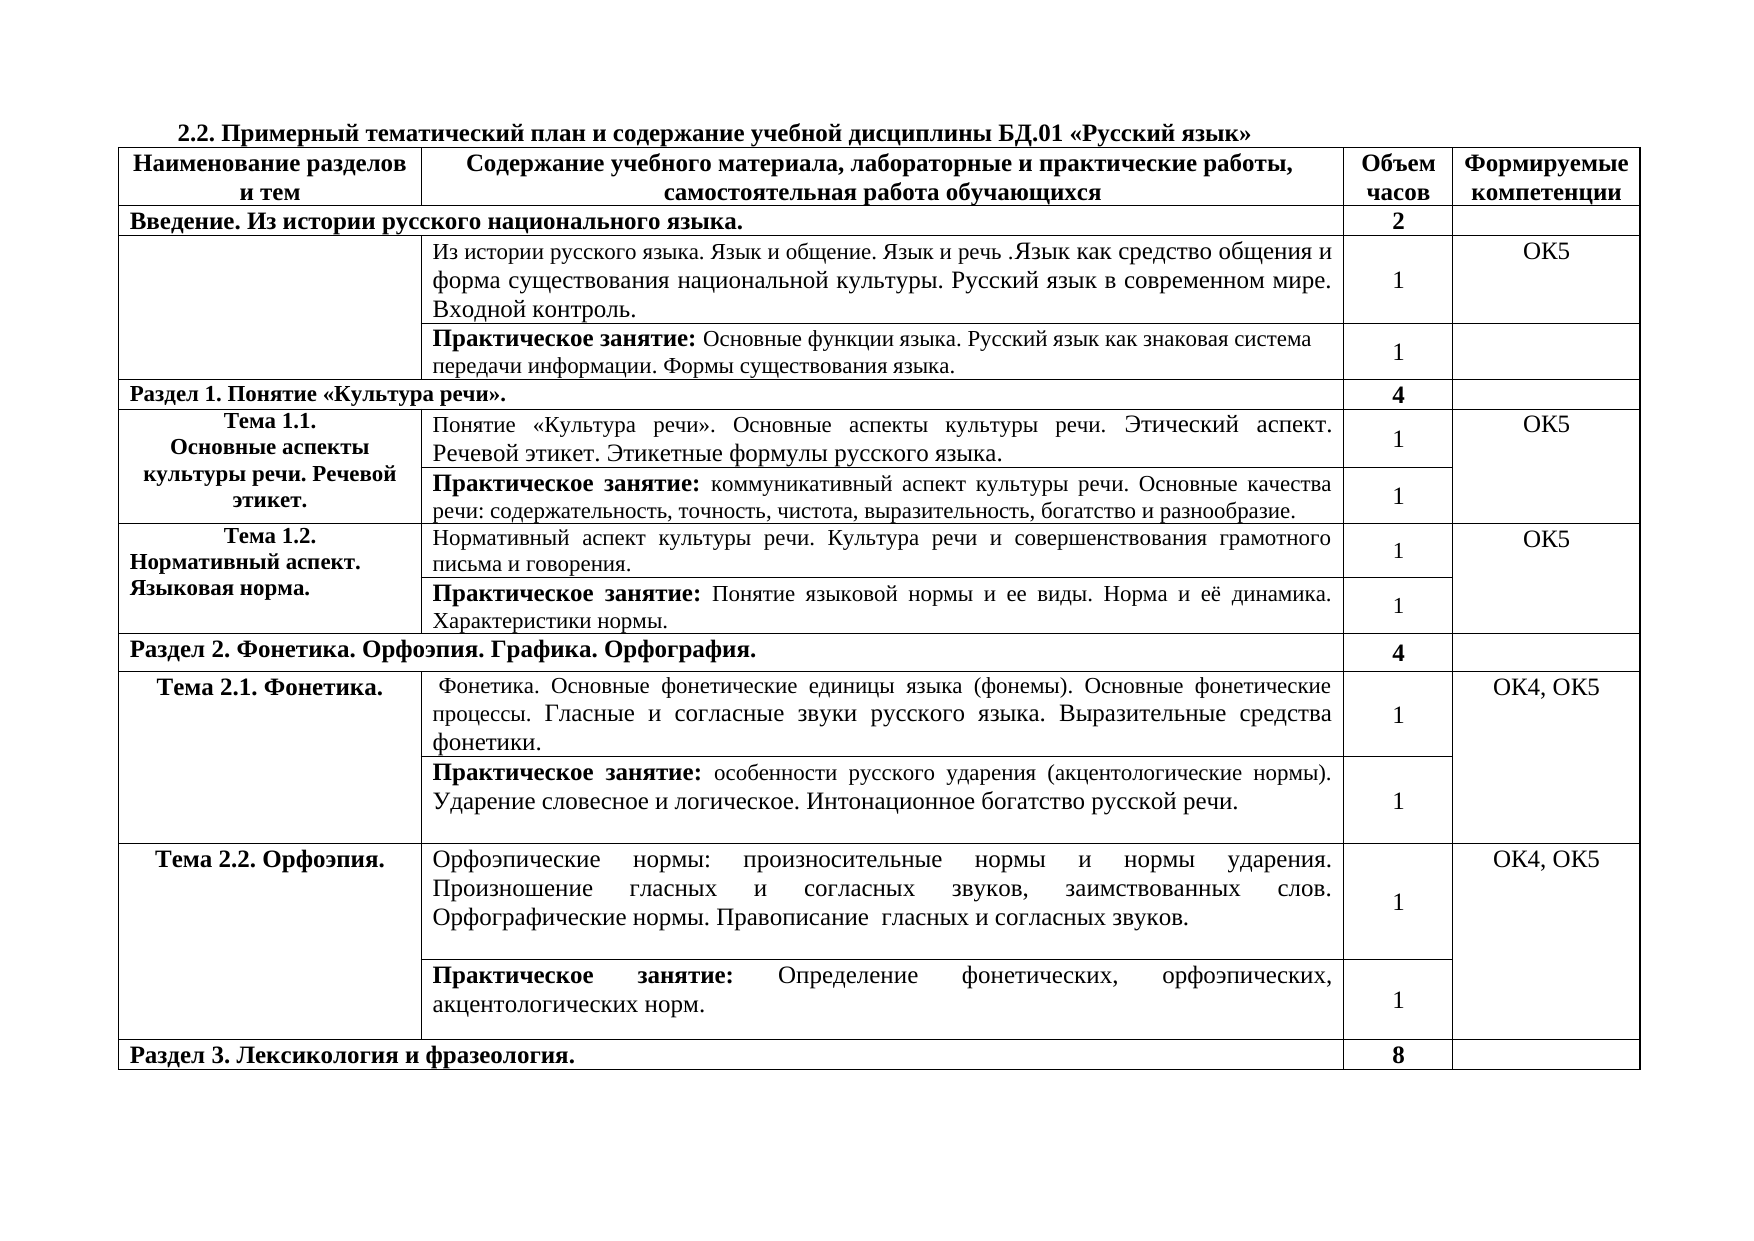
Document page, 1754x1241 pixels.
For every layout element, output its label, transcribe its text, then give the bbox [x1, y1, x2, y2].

table_cell Практическое занятие: особенности русского ударения (акцентологические нормы). Ударение словесное и логическое. Интонационное богатство русской речи. [422, 757, 1343, 843]
table_cell Тема 2.1. Фонетика. [119, 672, 421, 843]
table_cell [1453, 324, 1639, 379]
table_cell Тема 1.1. Основные аспекты культуры речи. Речевой этикет. [119, 410, 421, 523]
table_cell 1 [1344, 757, 1452, 843]
table_cell 1 [1344, 468, 1452, 523]
text 2.2. Примерный тематический план и содержание учебной дисциплины БД.01 «Русский язык» [118, 118, 1636, 147]
table_cell 4 [1344, 380, 1452, 408]
table_cell Тема 1.2. Нормативный аспект. Языковая норма. [119, 524, 421, 633]
table_cell Практическое занятие: Основные функции языка. Русский язык как знаковая система передачи информации. Формы существования языка. [422, 324, 1343, 379]
table_cell [119, 236, 421, 379]
table_cell Раздел 3. Лексикология и фразеология. [119, 1040, 1343, 1068]
table_cell Орфоэпические нормы: произносительные нормы и нормы ударения. Произношение гласных и согласных звуков, заимствованных слов. Орфографические нормы. Правописание гласных и согласных звуков. [422, 844, 1343, 959]
table_cell Практическое занятие: Понятие языковой нормы и ее виды. Норма и её динамика. Характеристики нормы. [422, 578, 1343, 633]
table_cell Нормативный аспект культуры речи. Культура речи и совершенствования грамотного письма и говорения. [422, 524, 1343, 577]
table_header Наименование разделов и тем [119, 148, 421, 205]
table_cell [1453, 206, 1639, 235]
table_cell Раздел 2. Фонетика. Орфоэпия. Графика. Орфография. [119, 634, 1343, 671]
table_cell 2 [1344, 206, 1452, 235]
table_cell Понятие «Культура речи». Основные аспекты культуры речи. Этический аспект. Речевой этикет. Этикетные формулы русского языка. [422, 410, 1343, 467]
table_cell Введение. Из истории русского национального языка. [119, 206, 1343, 235]
table_cell 1 [1344, 960, 1452, 1039]
table_cell 1 [1344, 578, 1452, 633]
table_cell Практическое занятие: Определение фонетических, орфоэпических, акцентологических норм. [422, 960, 1343, 1039]
table_cell Практическое занятие: коммуникативный аспект культуры речи. Основные качества речи: содержательность, точность, чистота, выразительность, богатство и разнообразие. [422, 468, 1343, 523]
table_cell ОК4, ОК5 [1453, 672, 1639, 843]
table_cell 1 [1344, 844, 1452, 959]
table_cell 1 [1344, 236, 1452, 322]
table_cell Тема 2.2. Орфоэпия. [119, 844, 421, 1039]
table_cell 1 [1344, 672, 1452, 756]
table_cell ОК4, ОК5 [1453, 844, 1639, 1039]
table_header Объем часов [1344, 148, 1452, 205]
table_cell Фонетика. Основные фонетические единицы языка (фонемы). Основные фонетические процессы. Гласные и согласные звуки русского языка. Выразительные средства фонетики. [422, 672, 1343, 756]
table_cell ОК5 [1453, 524, 1639, 633]
table_cell ОК5 [1453, 410, 1639, 523]
table_cell 1 [1344, 324, 1452, 379]
table_cell ОК5 [1453, 236, 1639, 322]
table_header Содержание учебного материала, лабораторные и практические работы, самостоятельная работа обучающихся [422, 148, 1343, 205]
table_header Формируемые компетенции [1453, 148, 1639, 205]
table_cell Из истории русского языка. Язык и общение. Язык и речь .Язык как средство общения и форма существования национальной культуры. Русский язык в современном мире. Входной контроль. [422, 236, 1343, 322]
table_cell [1453, 1040, 1639, 1068]
table_cell [1453, 634, 1639, 671]
table_cell 4 [1344, 634, 1452, 671]
table_cell 1 [1344, 524, 1452, 577]
table_cell [1453, 380, 1639, 408]
table_cell Раздел 1. Понятие «Культура речи». [119, 380, 1343, 408]
table_cell 1 [1344, 410, 1452, 467]
table_cell 8 [1344, 1040, 1452, 1068]
